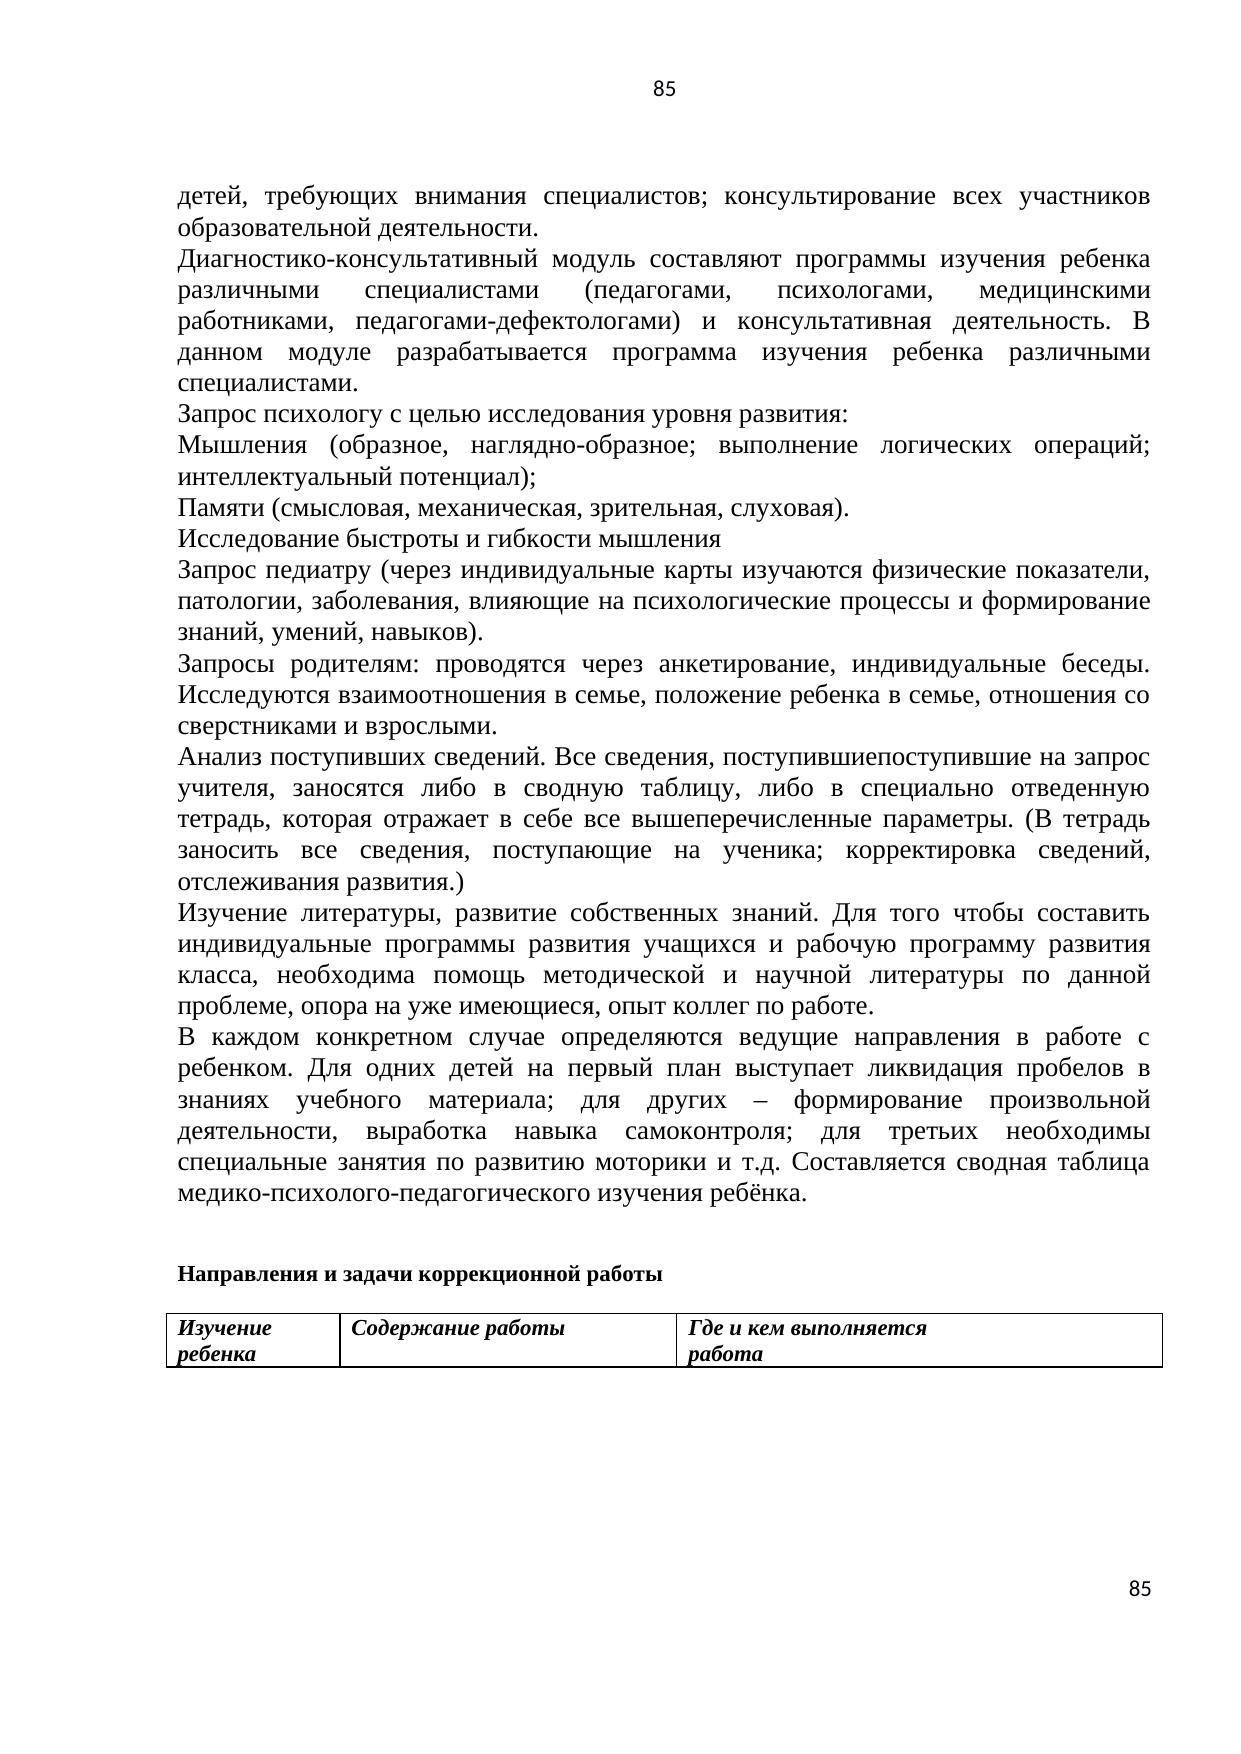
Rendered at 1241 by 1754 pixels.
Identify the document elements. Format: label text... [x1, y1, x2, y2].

text Исследование быстроты и гибкости мышления [177, 522, 1152, 553]
text Запрос педиатру (через индивидуальные карты изучаются физические показатели, патологии, заболевания, влияющие на психологические процессы и формирование знаний, умений, навыков). [177, 553, 1152, 647]
text В каждом конкретном случае определяются ведущие направления в работе с ребенком. Для одних детей на первый план выступает ликвидация пробелов в знаниях учебного материала; для других – формирование произвольной деятельности, выработка навыка самоконтроля; для третьих необходимы специальные занятия по развитию моторики и т.д. Составляется сводная таблица медико-психолого-педагогического изучения ребёнка. [177, 1020, 1152, 1207]
table_header Содержание работы [341, 1314, 676, 1366]
table_header Где и кем выполняется работа [677, 1314, 1162, 1366]
text Запросы родителям: проводятся через анкетирование, индивидуальные беседы. Исследуются взаимоотношения в семье, положение ребенка в семье, отношения со сверстниками и взрослыми. [177, 647, 1152, 740]
text Памяти (смысловая, механическая, зрительная, слуховая). [177, 491, 1152, 522]
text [177, 179, 1152, 242]
text Анализ поступивших сведений. Все сведения, поступившиепоступившие на запрос учителя, заносятся либо в сводную таблицу, либо в специально отведенную тетрадь, которая отражает в себе все вышеперечисленные параметры. (В тетрадь заносить все сведения, поступающие на ученика; корректировка сведений, отслеживания развития.) [177, 740, 1152, 896]
text Изучение литературы, развитие собственных знаний. Для того чтобы составить индивидуальные программы развития учащихся и рабочую программу развития класса, необходима помощь методической и научной литературы по данной проблеме, опора на уже имеющиеся, опыт коллег по работе. [177, 896, 1152, 1020]
text Направления и задачи коррекционной работы [177, 1260, 1152, 1286]
text Мышления (образное, наглядно-образное; выполнение логических операций; интеллектуальный потенциал); [177, 429, 1152, 491]
table_header Изучение ребенка [167, 1314, 339, 1366]
text Диагностико-консультативный модуль составляют программы изучения ребенка различными специалистами (педагогами, психологами, медицинскими работниками, педагогами-дефектологами) и консультативная деятельность. В данном модуле разрабатывается программа изучения ребенка различными специалистами. [177, 242, 1152, 397]
text Запрос психологу с целью исследования уровня развития: [177, 397, 1152, 429]
